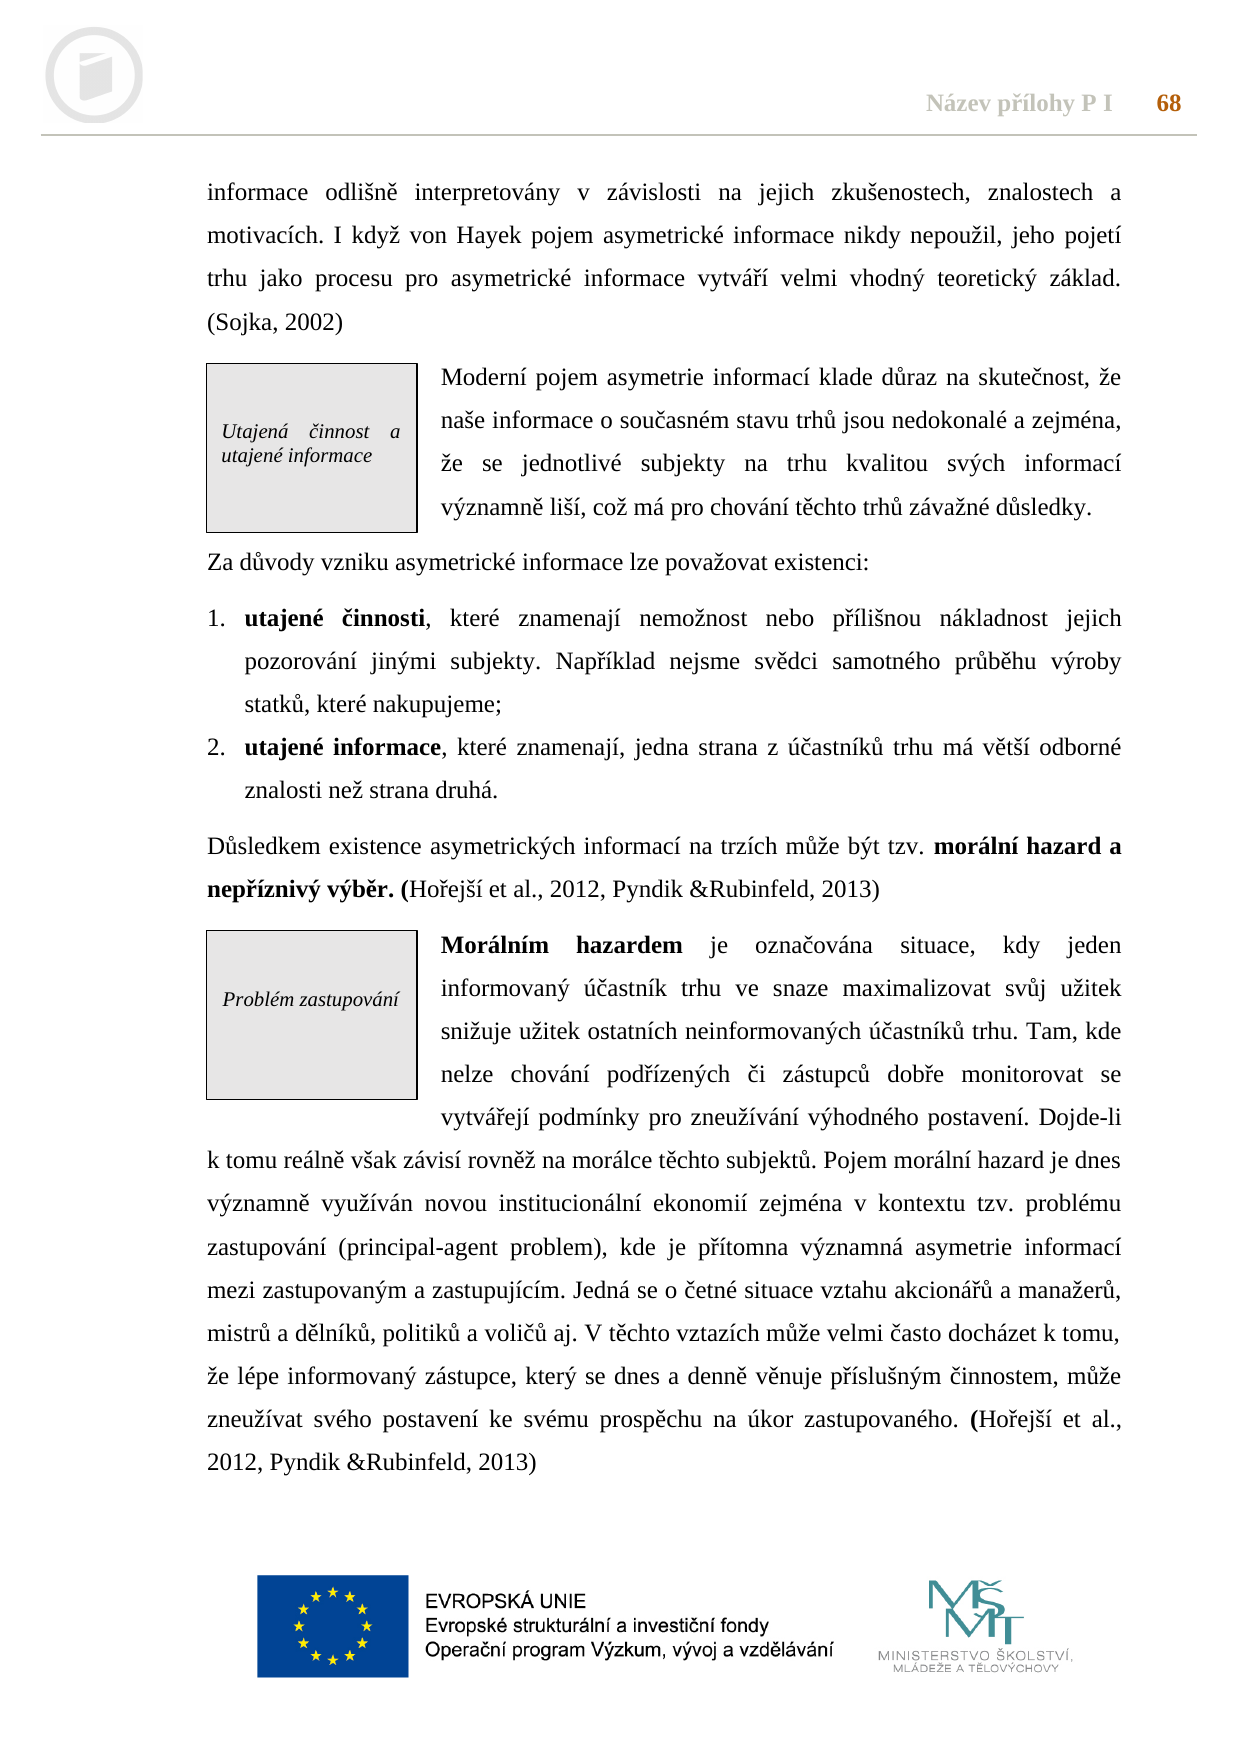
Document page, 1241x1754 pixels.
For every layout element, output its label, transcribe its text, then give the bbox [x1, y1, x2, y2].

list utajené informace, které znamenají, jedna strana z účastníků trhu má větší odborné znalosti než strana druhá. [207, 732, 1122, 804]
picture [206, 1524, 1123, 1728]
text Důsledkem existence asymetrických informací na trzích může být tzv. morální hazard a nepříznivý výběr. (Hořejší et al., 2012, Pyndik &Rubinfeld, 2013) [207, 831, 1122, 903]
text Moderní pojem asymetrie informací klade důraz na skutečnost, že naše informace o současném stavu trhů jsou nedokonalé a zejména, že se jednotlivé subjekty na trhu kvalitou svých informací významně liší, což má pro chování těchto trhů závažné důsledky. [207, 362, 1122, 520]
list utajené činnosti, které znamenají nemožnost nebo přílišnou nákladnost jejich pozorování jinými subjekty. Například nejsme svědci samotného průběhu výroby statků, které nakupujeme; [207, 603, 1122, 718]
text Morálním hazardem je označována situace, kdy jeden informovaný účastník trhu ve snaze maximalizovat svůj užitek snižuje užitek ostatních neinformovaných účastníků trhu. Tam, kde nelze chování podřízených či zástupců dobře monitorovat se vytvářejí podmínky pro zneužívání výhodného postavení. Dojde-li k tomu reálně však závisí rovněž na morálce těchto subjektů. Pojem morální hazard je dnes významně využíván novou institucionální ekonomií zejména v kontextu tzv. problému zastupování (principal-agent problem), kde je přítomna významná asymetrie informací mezi zastupovaným a zastupujícím. Jedná se o četné situace vztahu akcionářů a manažerů, mistrů a dělníků, politiků a voličů aj. V těchto vztazích může velmi často docházet k tomu, že lépe informovaný zástupce, který se dnes a denně věnuje příslušným činnostem, může zneužívat svého postavení ke svému prospěchu na úkor zastupovaného. (Hořejší et al., 2012, Pyndik &Rubinfeld, 2013) [207, 930, 1122, 1476]
text Za důvody vzniku asymetrické informace lze považovat existenci: [207, 547, 1122, 576]
